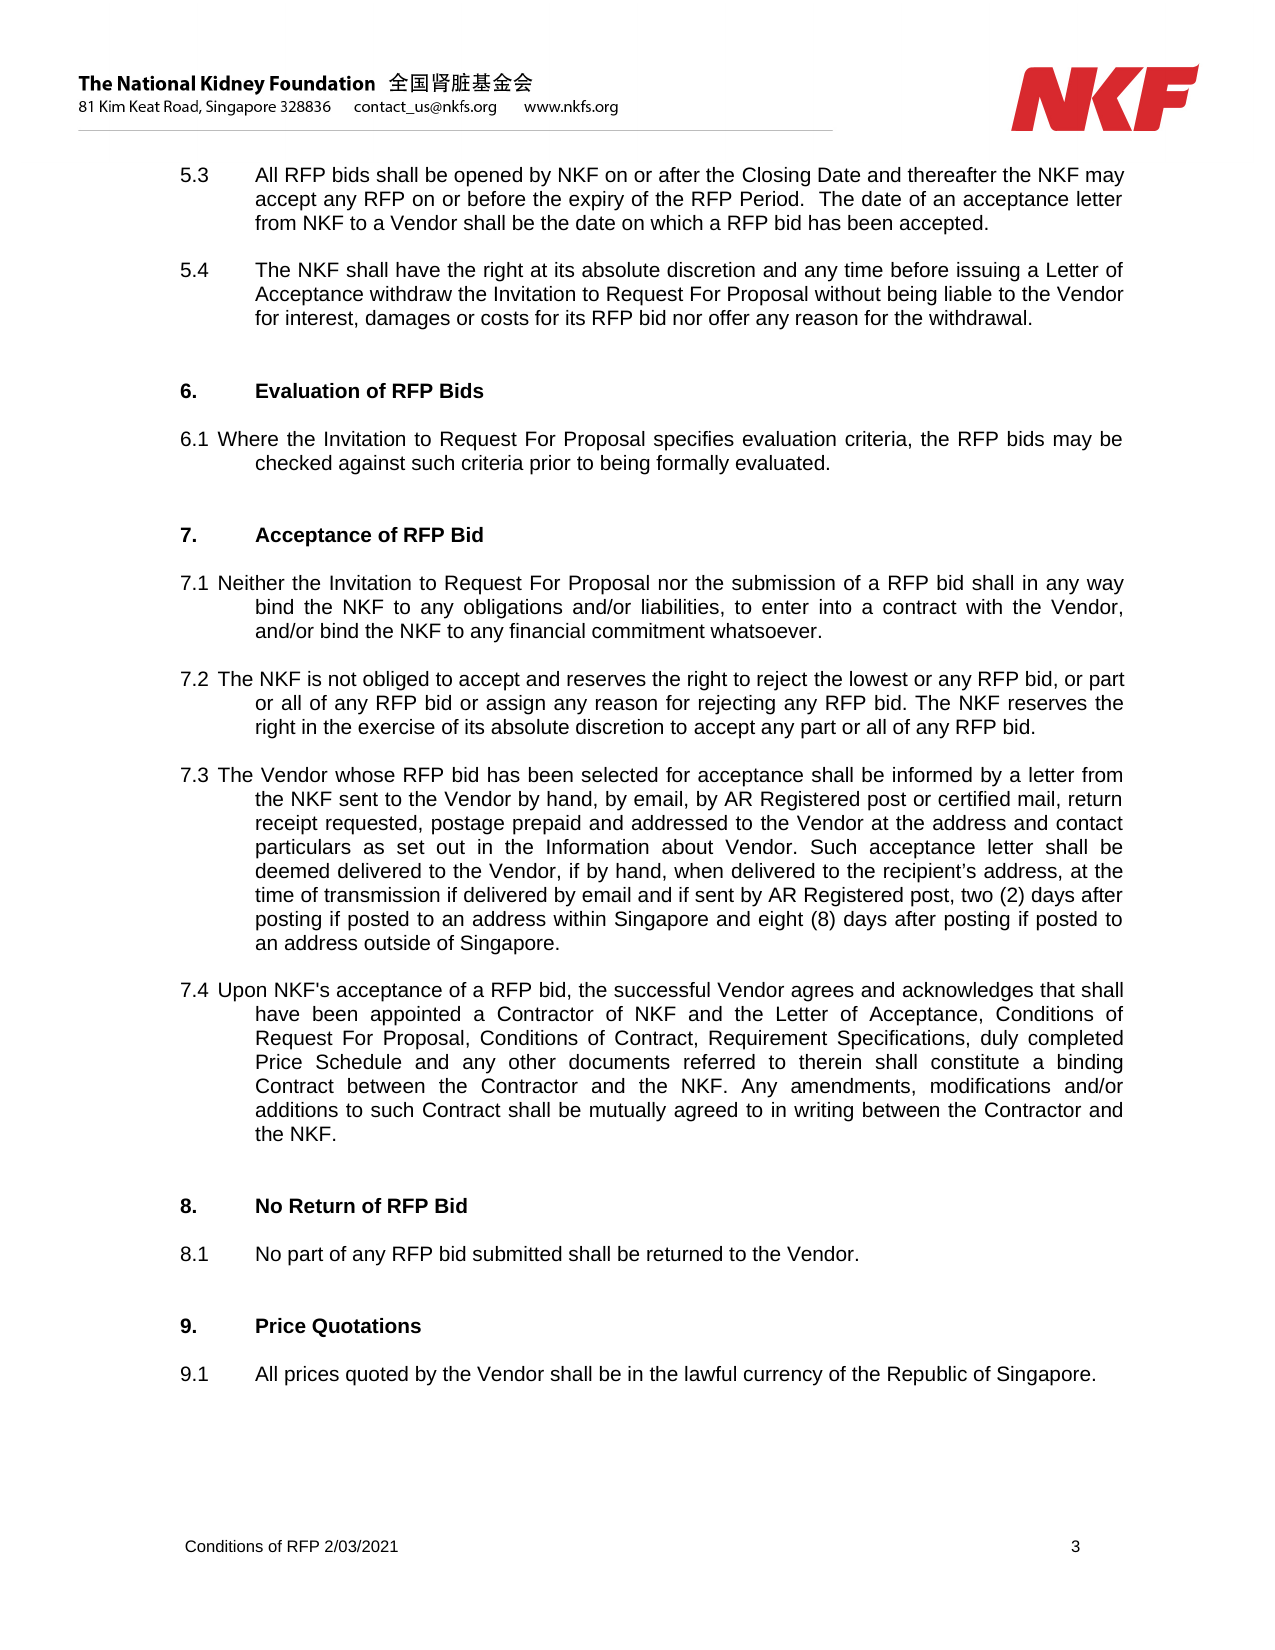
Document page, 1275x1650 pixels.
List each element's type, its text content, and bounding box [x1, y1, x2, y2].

text 6. Evaluation of RFP Bids [180, 379, 1125, 403]
list All RFP bids shall be opened by NKF on or after the Closing Date and thereafter the NKF may accept any RFP on or before the expiry of the RFP Period. The date of an acceptance letter from NKF to a Vendor shall be the date on which a RFP bid has been accepted. [180, 162, 1125, 234]
text 8. No Return of RFP Bid [180, 1194, 1125, 1218]
list Where the Invitation to Request For Proposal specifies evaluation criteria, the RFP bids may be checked against such criteria prior to being formally evaluated. [180, 427, 1125, 475]
list Neither the Invitation to Request For Proposal nor the submission of a RFP bid shall in any way bind the NKF to any obligations and/or liabilities, to enter into a contract with the Vendor, and/or bind the NKF to any financial commitment whatsoever. [180, 571, 1125, 643]
list Upon NKF's acceptance of a RFP bid, the successful Vendor agrees and acknowledges that shall have been appointed a Contractor of NKF and the Letter of Acceptance, Conditions of Request For Proposal, Conditions of Contract, Requirement Specifications, duly completed Price Schedule and any other documents referred to therein shall constitute a binding Contract between the Contractor and the NKF. Any amendments, modifications and/or additions to such Contract shall be mutually agreed to in writing between the Contractor and the NKF. [180, 978, 1125, 1146]
list The NKF shall have the right at its absolute discretion and any time before issuing a Letter of Acceptance withdraw the Invitation to Request For Proposal without being liable to the Vendor for interest, damages or costs for its RFP bid nor offer any reason for the withdrawal. [180, 258, 1125, 330]
text 9. Price Quotations [180, 1314, 1125, 1338]
text 8.1 No part of any RFP bid submitted shall be returned to the Vendor. [180, 1242, 1125, 1266]
list The Vendor whose RFP bid has been selected for acceptance shall be informed by a letter from the NKF sent to the Vendor by hand, by email, by AR Registered post or certified mail, return receipt requested, postage prepaid and addressed to the Vendor at the address and contact particulars as set out in the Information about Vendor. Such acceptance letter shall be deemed delivered to the Vendor, if by hand, when delivered to the recipient’s address, at the time of transmission if delivered by email and if sent by AR Registered post, two (2) days after posting if posted to an address within Singapore and eight (8) days after posting if posted to an address outside of Singapore. [180, 763, 1125, 954]
list All prices quoted by the Vendor shall be in the lawful currency of the Republic of Singapore. [180, 1362, 1125, 1386]
text 7. Acceptance of RFP Bid [180, 523, 1125, 547]
picture [21, 3, 1254, 163]
list The NKF is not obliged to accept and reserves the right to reject the lowest or any RFP bid, or part or all of any RFP bid or assign any reason for rejecting any RFP bid. The NKF reserves the right in the exercise of its absolute discretion to accept any part or all of any RFP bid. [180, 667, 1125, 739]
